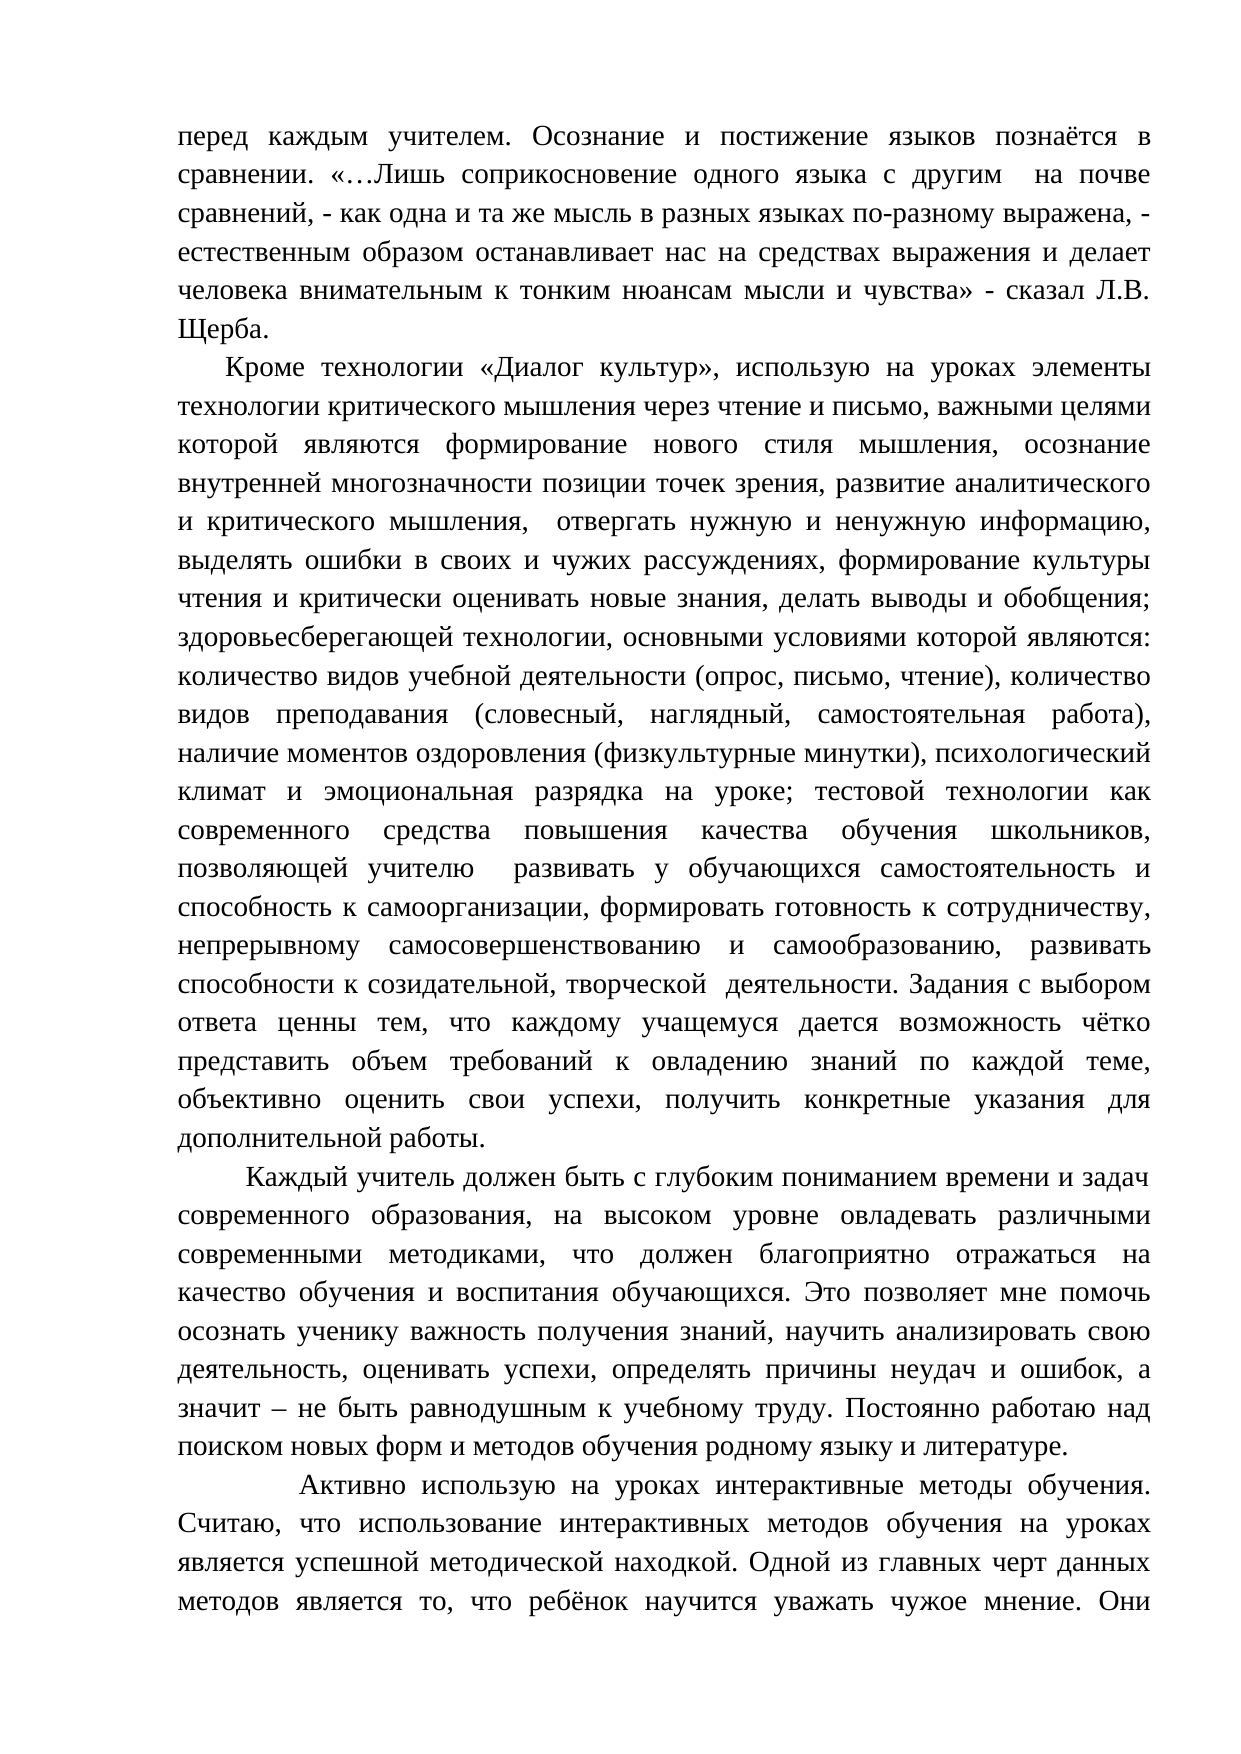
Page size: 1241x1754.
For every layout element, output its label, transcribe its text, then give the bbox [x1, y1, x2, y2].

text Кроме технологии «Диалог культур», использую на уроках элементы технологии критического мышления через чтение и письмо, важными целями которой являются формирование нового стиля мышления, осознание внутренней многозначности позиции точек зрения, развитие аналитического и критического мышления, отвергать нужную и ненужную информацию, выделять ошибки в своих и чужих рассуждениях, формирование культуры чтения и критически оценивать новые знания, делать выводы и обобщения; здоровьесберегающей технологии, основными условиями которой являются: количество видов учебной деятельности (опрос, письмо, чтение), количество видов преподавания (словесный, наглядный, самостоятельная работа), наличие моментов оздоровления (физкультурные минутки), психологический климат и эмоциональная разрядка на уроке; тестовой технологии как современного средства повышения качества обучения школьников, позволяющей учителю развивать у обучающихся самостоятельность и способность к самоорганизации, формировать готовность к сотрудничеству, непрерывному самосовершенствованию и самообразованию, развивать способности к созидательной, творческой деятельности. Задания с выбором ответа ценны тем, что каждому учащемуся дается возможность чётко представить объем требований к овладению знаний по каждой теме, объективно оценить свои успехи, получить конкретные указания для дополнительной работы. [177, 349, 1152, 1154]
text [177, 118, 1152, 344]
text Каждый учитель должен быть с глубоким пониманием времени и задач современного образования, на высоком уровне овладевать различными современными методиками, что должен благоприятно отражаться на качество обучения и воспитания обучающихся. Это позволяет мне помочь осознать ученику важность получения знаний, научить анализировать свою деятельность, оценивать успехи, определять причины неудач и ошибок, а значит – не быть равнодушным к учебному труду. Постоянно работаю над поиском новых форм и методов обучения родному языку и литературе. [177, 1159, 1152, 1462]
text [177, 1467, 1152, 1616]
